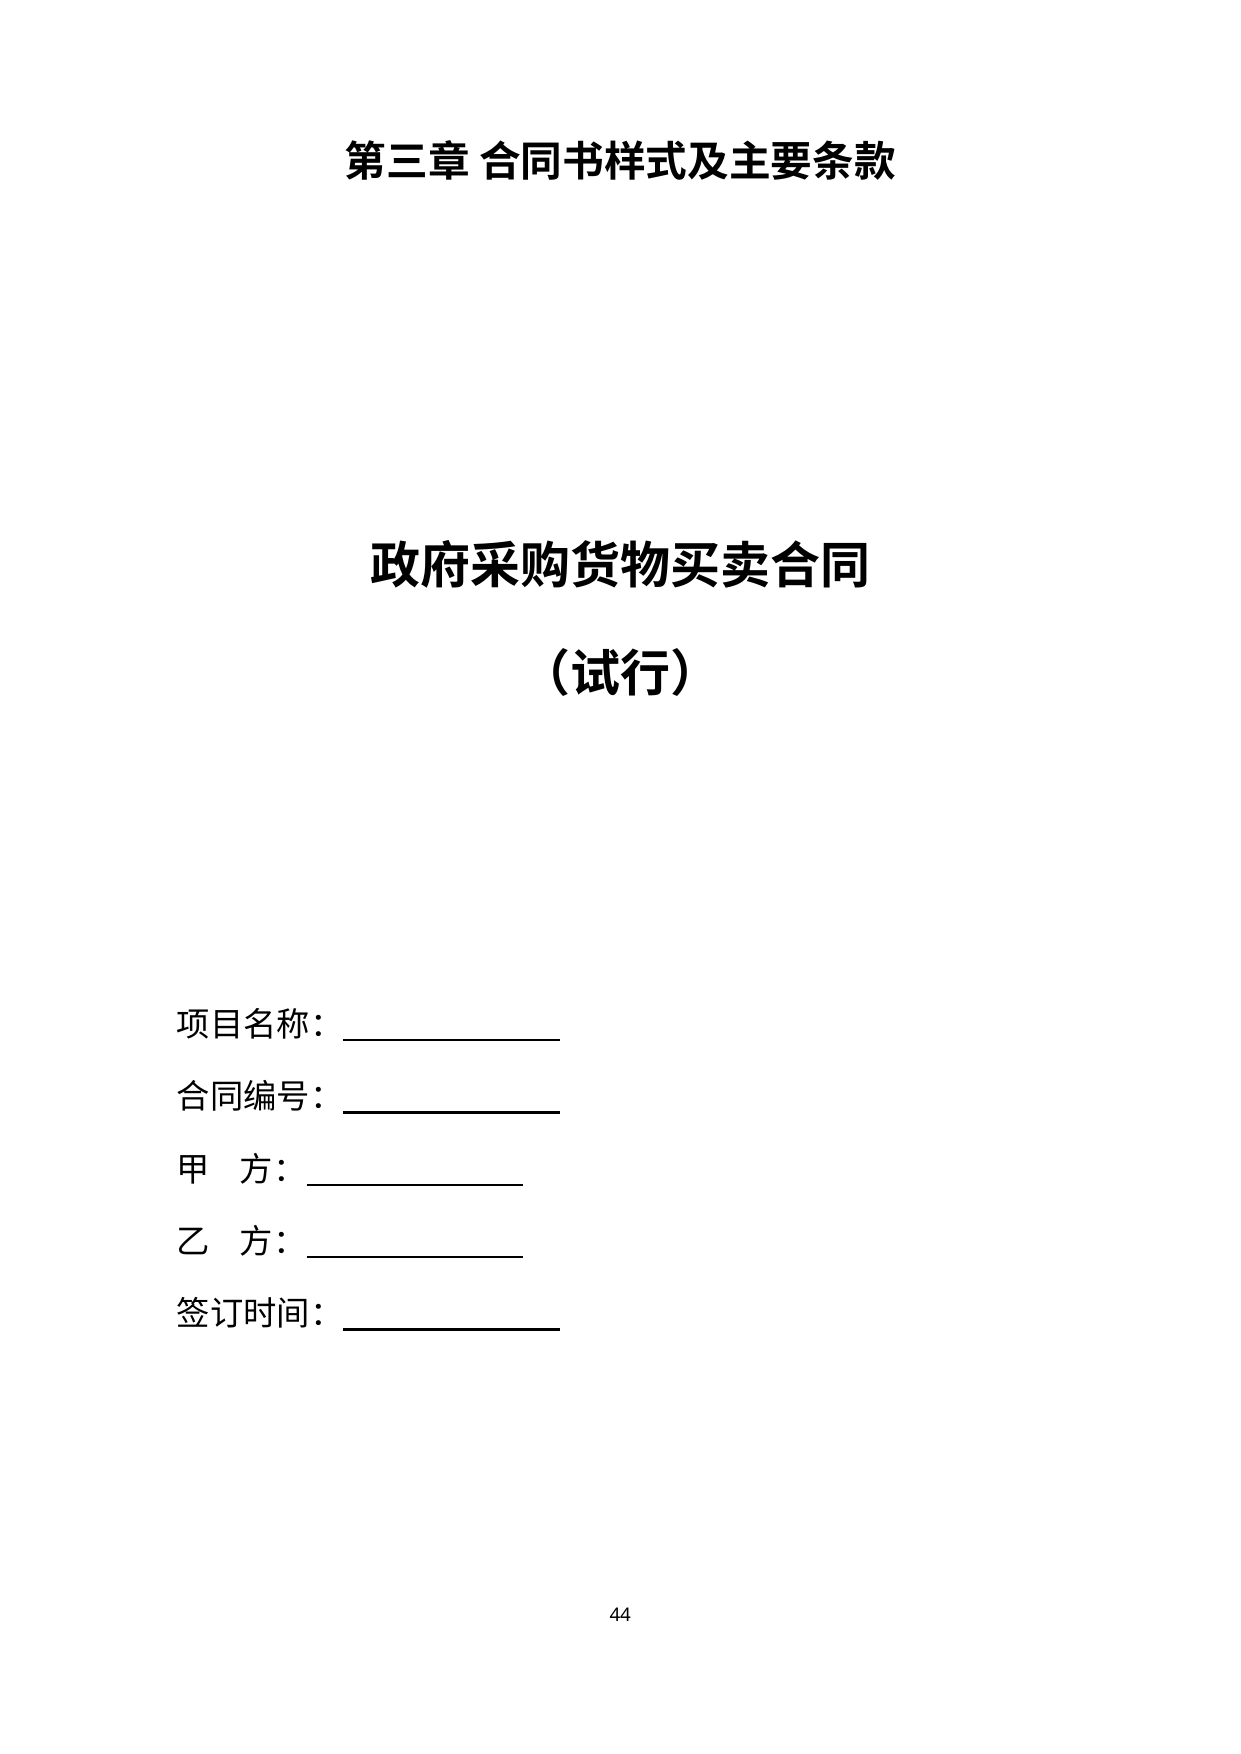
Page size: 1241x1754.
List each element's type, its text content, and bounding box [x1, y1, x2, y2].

text 乙 方： [176, 1214, 1122, 1263]
text 项目名称： [176, 998, 1122, 1046]
text （试行） [118, 634, 1122, 706]
subtitle 第三章 合同书样式及主要条款 [118, 128, 1122, 189]
text 甲 方： [176, 1142, 1122, 1191]
text 合同编号： [176, 1070, 1122, 1118]
text 签订时间： [176, 1287, 1122, 1335]
text 政府采购货物买卖合同 [118, 525, 1122, 598]
